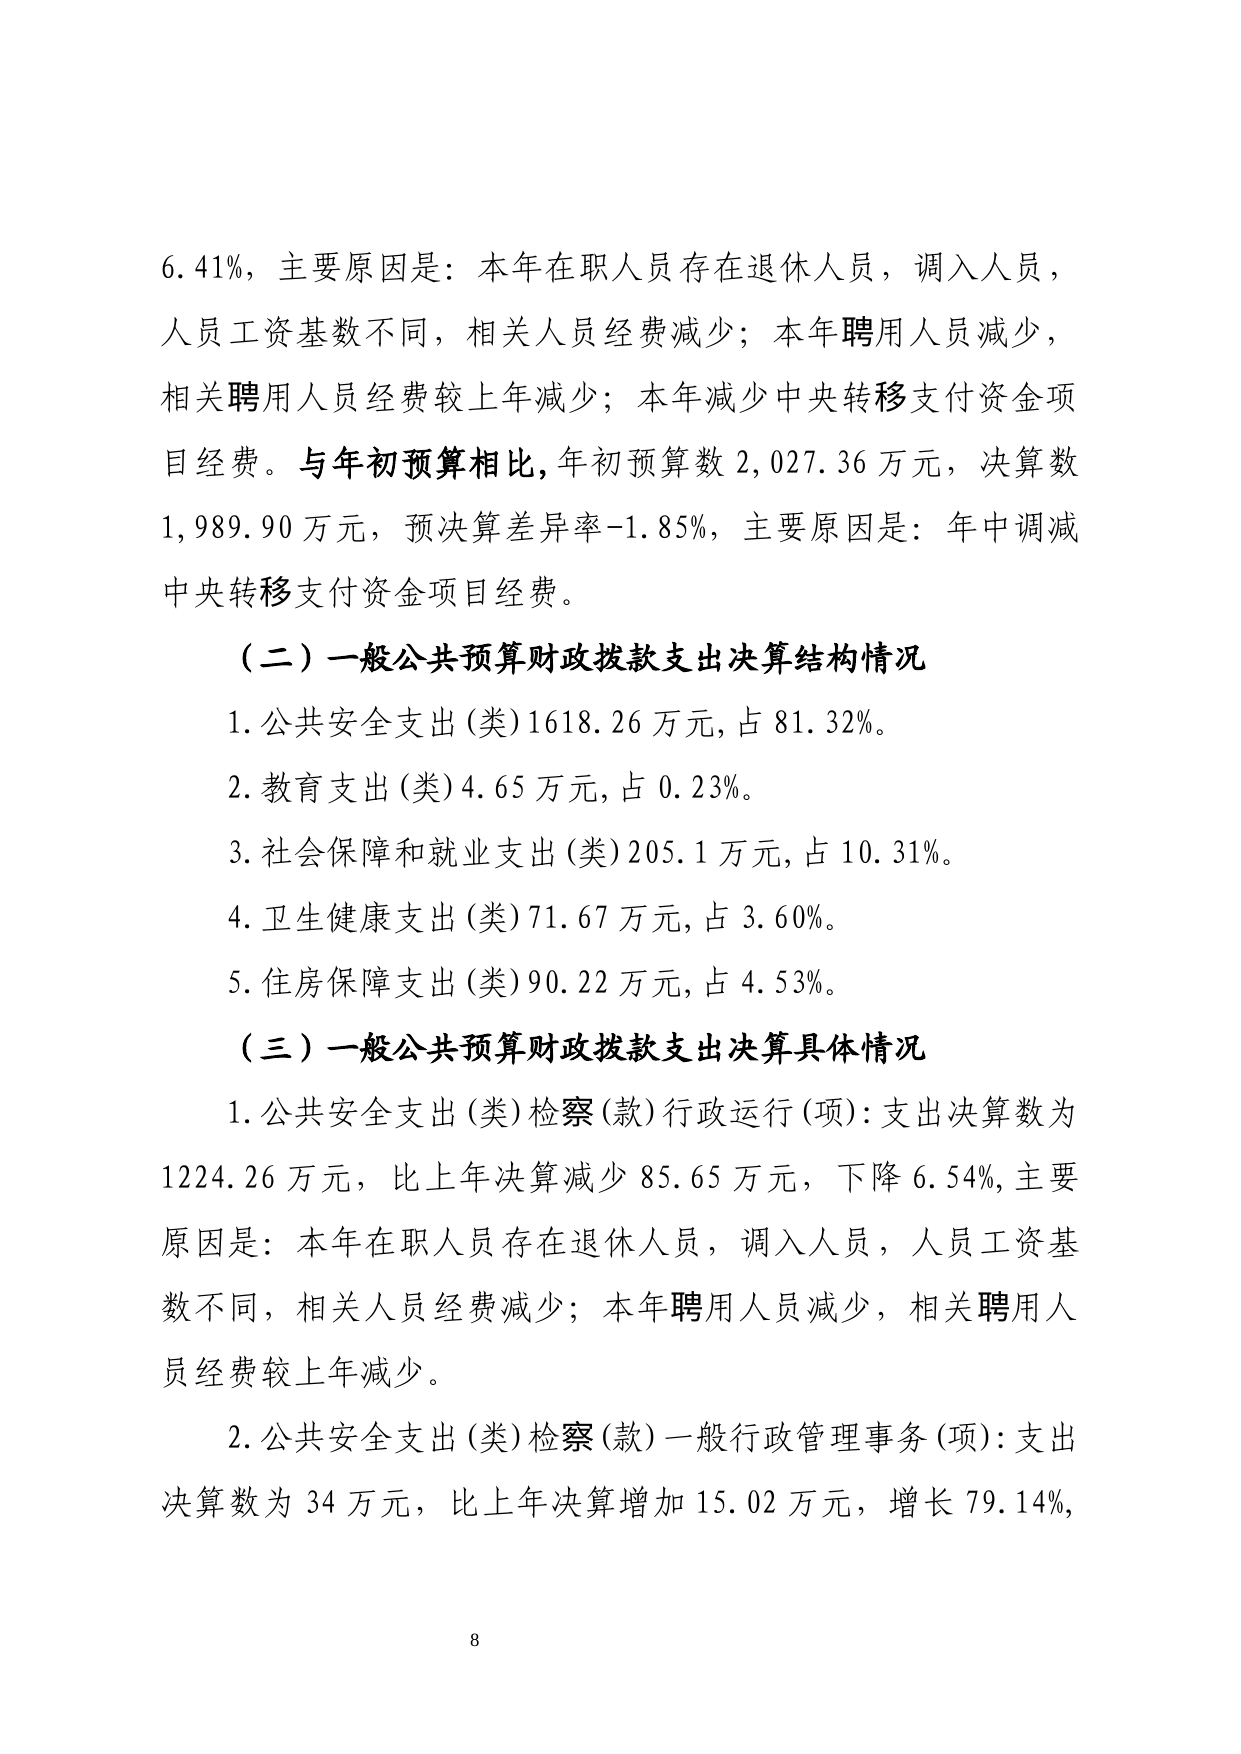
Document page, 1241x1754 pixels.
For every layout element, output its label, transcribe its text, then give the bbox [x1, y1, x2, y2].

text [159, 233, 1081, 623]
text 5.住房保障支出(类)90.22万元,占4.53%。 [159, 948, 1081, 1013]
text 2.教育支出(类)4.65万元,占0.23%。 [159, 753, 1081, 818]
text 1.公共安全支出(类)1618.26万元,占81.32%。 [159, 688, 1081, 753]
text 4.卫生健康支出(类)71.67万元,占3.60%。 [159, 883, 1081, 948]
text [159, 1403, 1081, 1533]
text 1.公共安全支出(类)检察(款)行政运行(项):支出决算数为1224.26万元，比上年决算减少85.65万元，下降6.54%,主要原因是：本年在职人员存在退休人员，调入人员，人员工资基数不同，相关人员经费减少；本年聘用人员减少，相关聘用人员经费较上年减少。 [159, 1078, 1081, 1403]
text （三）一般公共预算财政拨款支出决算具体情况 [159, 1013, 1081, 1078]
text （二）一般公共预算财政拨款支出决算结构情况 [159, 623, 1081, 688]
text 3.社会保障和就业支出(类)205.1万元,占10.31%。 [159, 818, 1081, 883]
